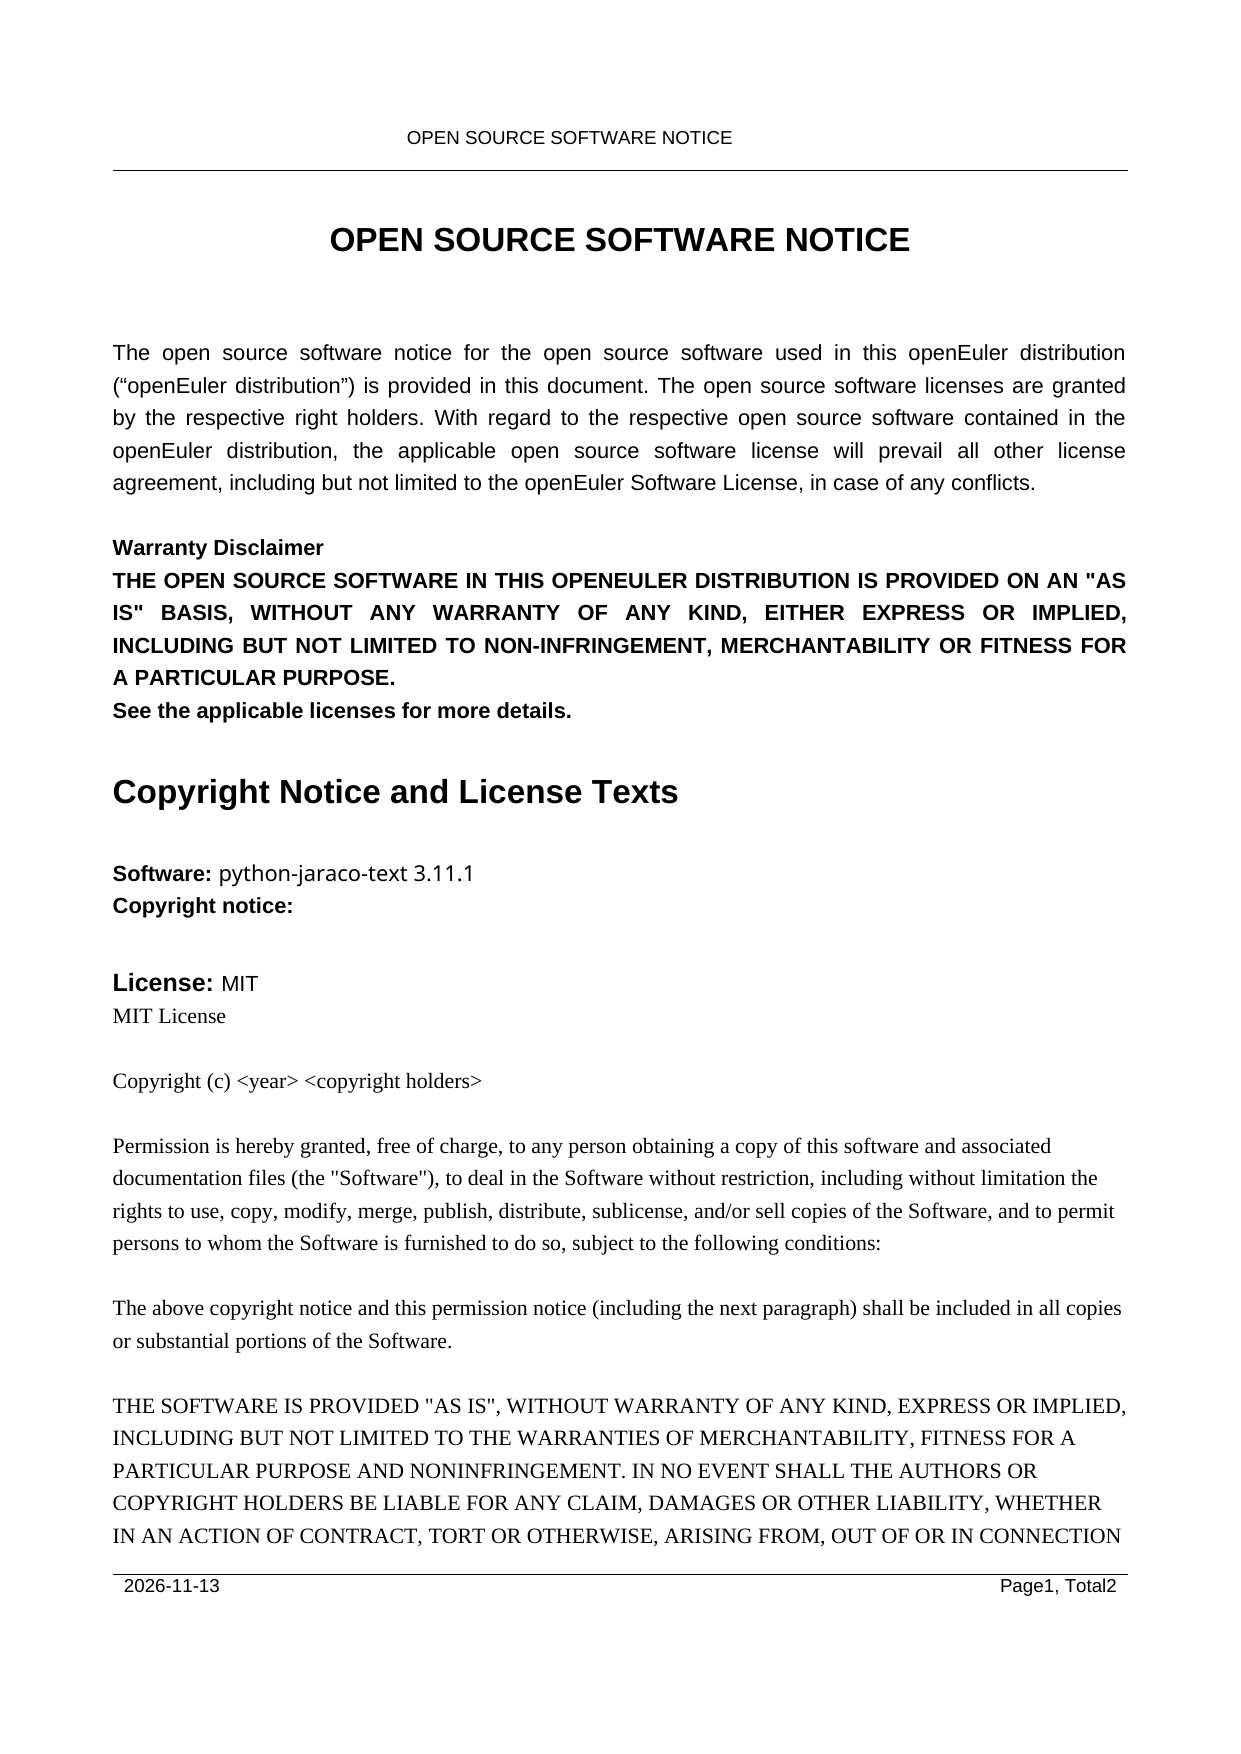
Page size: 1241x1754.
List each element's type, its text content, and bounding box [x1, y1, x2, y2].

text OPEN SOURCE SOFTWARE NOTICE [112, 206, 1128, 271]
text License: MIT [112, 966, 1128, 999]
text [112, 999, 1128, 1551]
text Copyright Notice and License Texts [112, 759, 1128, 824]
text THE OPEN SOURCE SOFTWARE IN THIS OPENEULER DISTRIBUTION IS PROVIDED ON AN "AS IS" BASIS, WITHOUT ANY WARRANTY OF ANY KIND, EITHER EXPRESS OR IMPLIED, INCLUDING BUT NOT LIMITED TO NON-INFRINGEMENT, MERCHANTABILITY OR FITNESS FOR A PARTICULAR PURPOSE. See the applicable licenses for more details. [112, 564, 1128, 726]
title Software: python-jaraco-text 3.11.1 [112, 856, 1128, 889]
text The open source software notice for the open source software used in this openEuler distribution (“openEuler distribution”) is provided in this document. The open source software licenses are granted by the respective right holders. With regard to the respective open source software contained in the openEuler distribution, the applicable open source software license will prevail all other license agreement, including but not limited to the openEuler Software License, in case of any conflicts. [112, 336, 1128, 499]
text Copyright notice: [112, 889, 1128, 921]
text Warranty Disclaimer [112, 531, 1128, 564]
